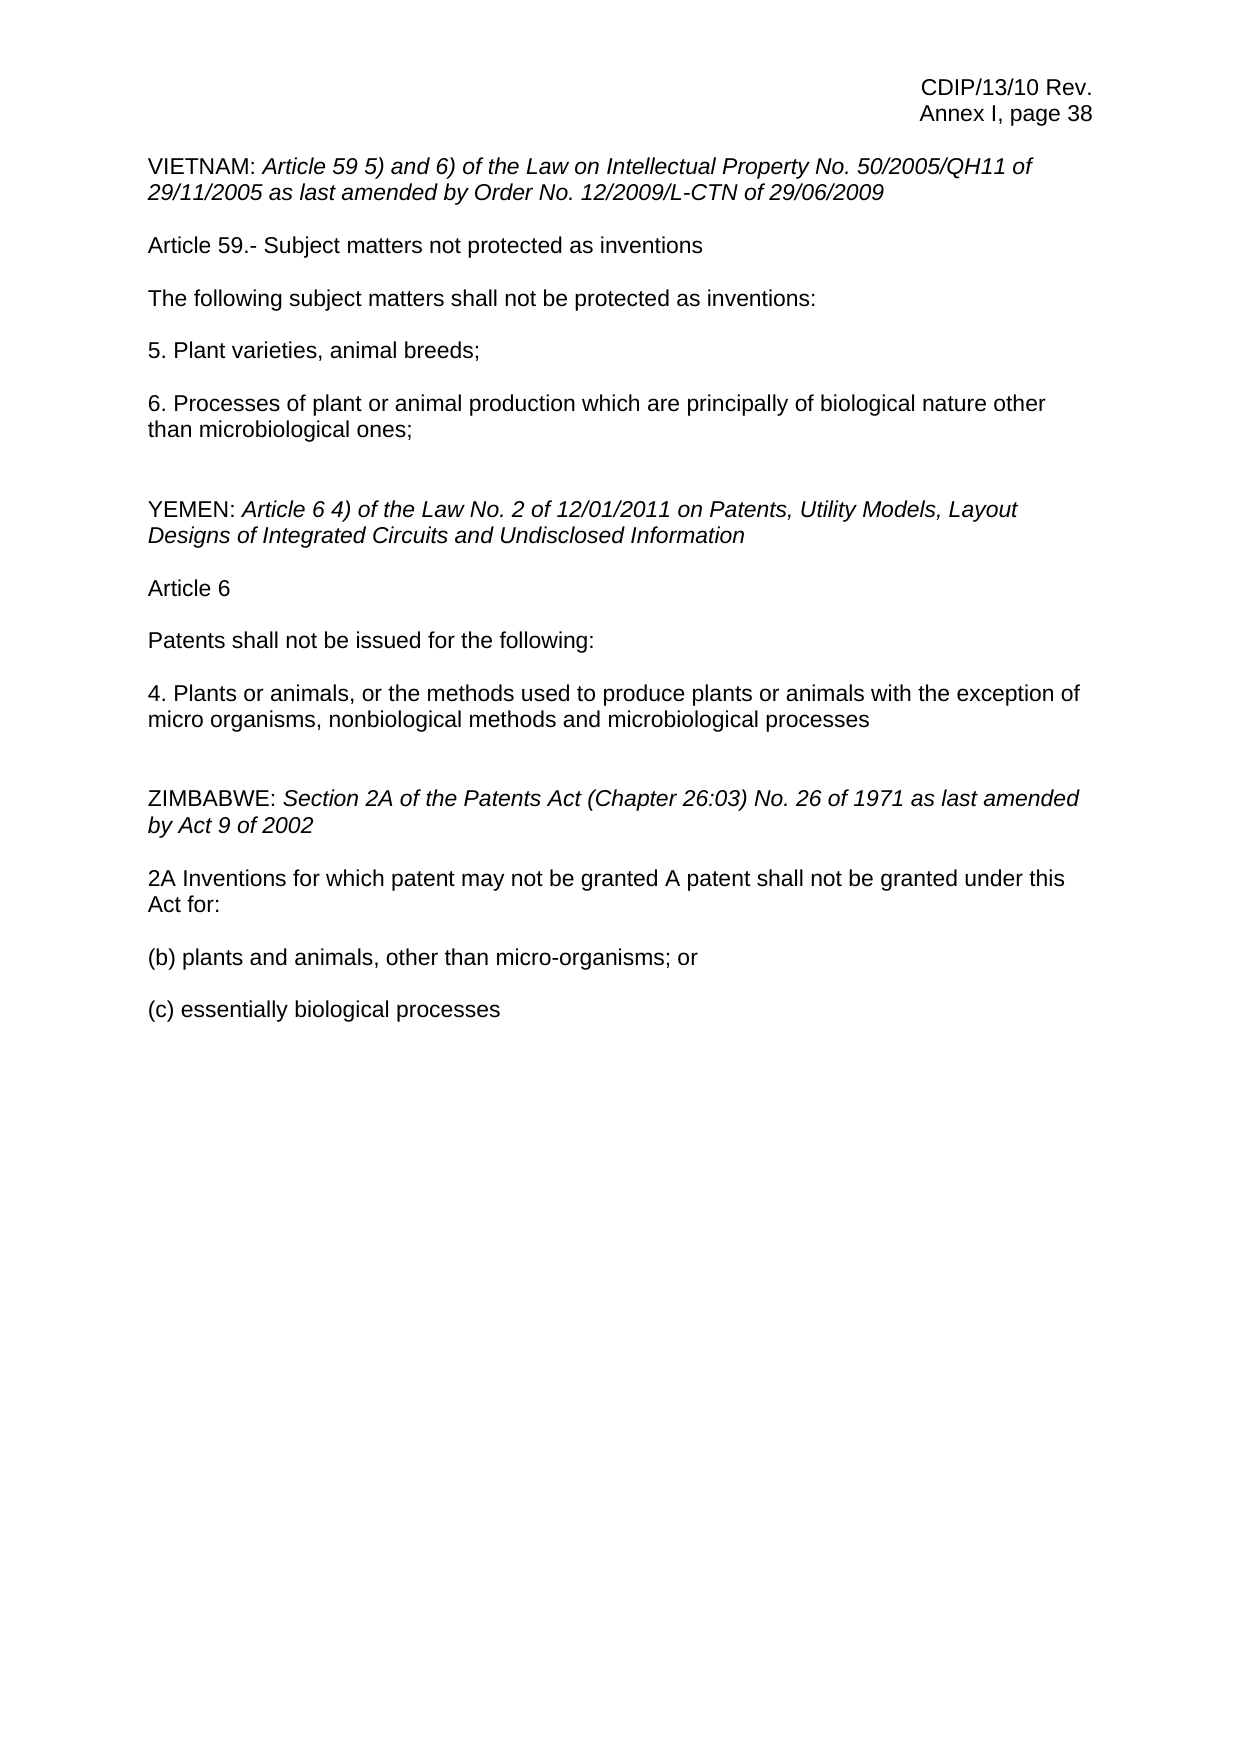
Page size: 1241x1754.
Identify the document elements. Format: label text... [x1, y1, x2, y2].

text 29/11/2005 as last amended by Order No. 12/2009/L-CTN of 29/06/2009 [148, 179, 1093, 206]
text Patents shall not be issued for the following: [148, 627, 1093, 654]
text ZIMBABWE: Section 2A of the Patents Act (Chapter 26:03) No. 26 of 1971 as last amended by Act 9 of 2002 [148, 785, 1093, 838]
text YEMEN: Article 6 4) of the Law No. 2 of 12/01/2011 on Patents, Utility Models, Layout Designs of Integrated Circuits and Undisclosed Information [148, 496, 1093, 548]
text The following subject matters shall not be protected as inventions: [148, 285, 1093, 311]
text 2A Inventions for which patent may not be granted A patent shall not be granted under this Act for: [148, 864, 1093, 917]
text 4. Plants or animals, or the methods used to produce plants or animals with the exception of micro organisms, nonbiological methods and microbiological processes [148, 680, 1093, 733]
text Article 6 [148, 574, 1093, 601]
text 6. Processes of plant or animal production which are principally of biological nature other than microbiological ones; [148, 390, 1093, 443]
text VIETNAM: Article 59 5) and 6) of the Law on Intellectual Property No. 50/2005/QH11 of [148, 153, 1093, 179]
text (b) plants and animals, other than micro-organisms; or [148, 943, 1093, 970]
text Article 59.- Subject matters not protected as inventions [148, 232, 1093, 258]
text 5. Plant varieties, animal breeds; [148, 337, 1093, 364]
text (c) essentially biological processes [148, 996, 1093, 1023]
